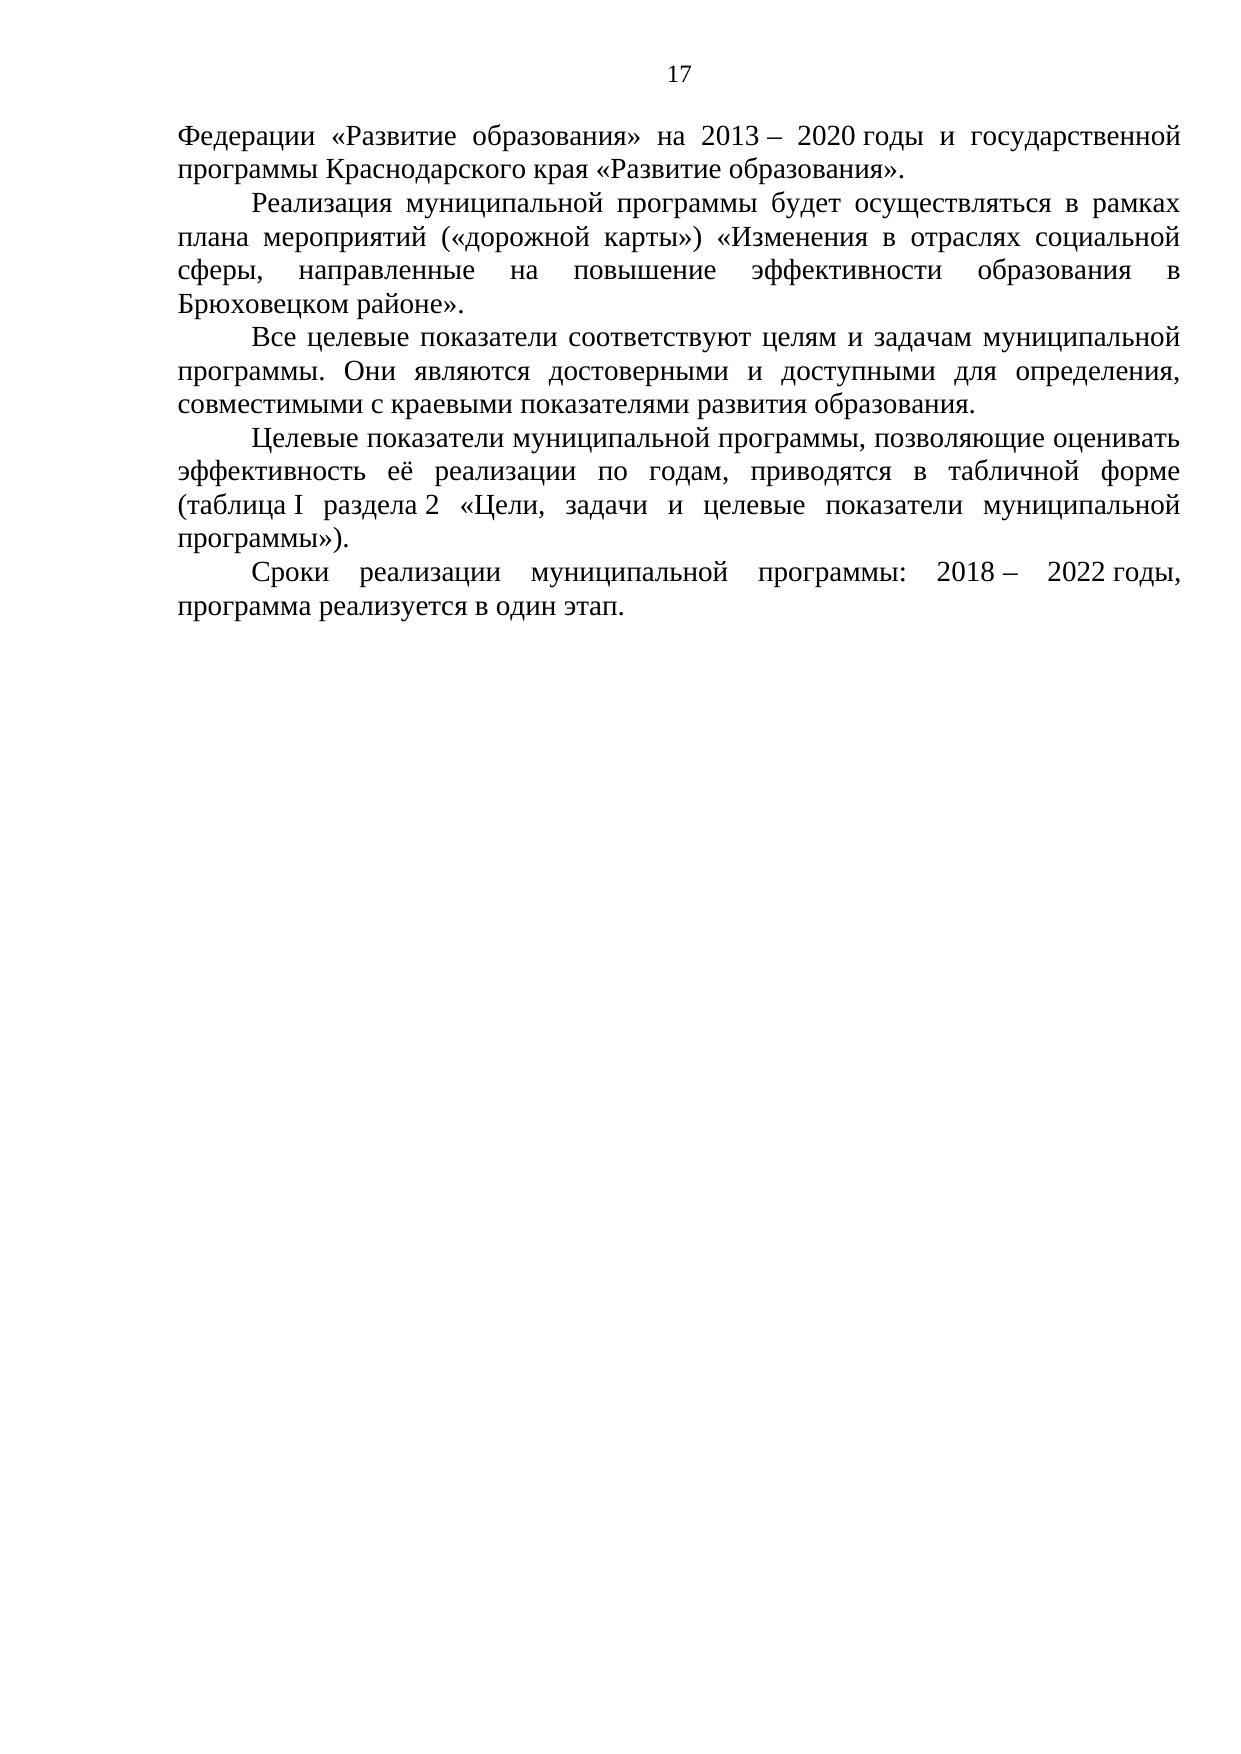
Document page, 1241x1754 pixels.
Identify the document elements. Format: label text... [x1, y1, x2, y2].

text Все целевые показатели соответствуют целям и задачам муниципальной программы. Они являются достоверными и доступными для определения, совместимыми с краевыми показателями развития образования. [177, 319, 1181, 420]
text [177, 118, 1181, 185]
text Сроки реализации муниципальной программы: 2018 – 2022 годы, программа реализуется в один этап. [177, 554, 1181, 621]
text Реализация муниципальной программы будет осуществляться в рамках плана мероприятий («дорожной карты») «Изменения в отраслях социальной сферы, направленные на повышение эффективности образования в Брюховецком районе». [177, 185, 1181, 319]
text Целевые показатели муниципальной программы, позволяющие оценивать эффективность её реализации по годам, приводятся в табличной форме (таблица I раздела 2 «Цели, задачи и целевые показатели муниципальной программы»). [177, 420, 1181, 554]
